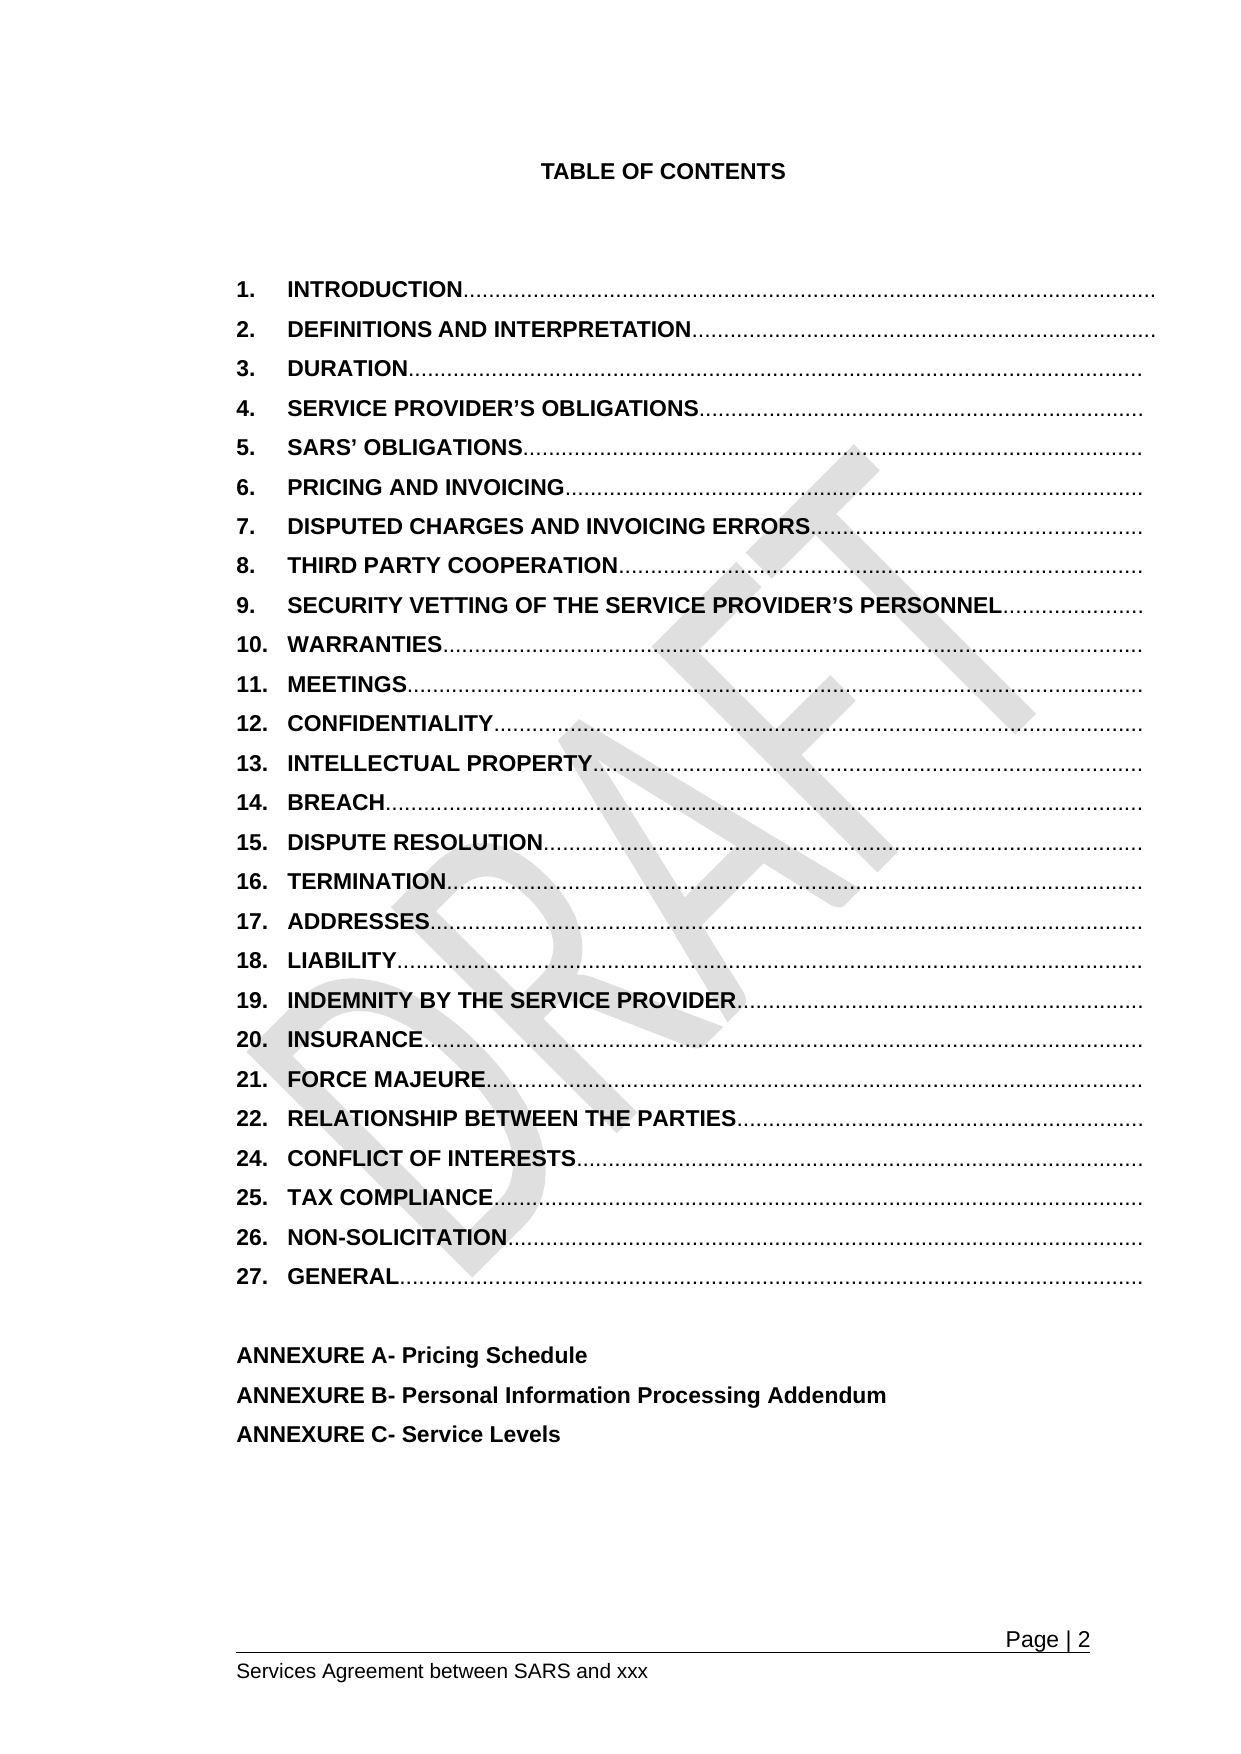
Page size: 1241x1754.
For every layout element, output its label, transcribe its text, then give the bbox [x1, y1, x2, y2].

text 8. THIRD PARTY COOPERATION 20 [236, 552, 1090, 579]
text 5. SARS’ OBLIGATIONS 17 [236, 434, 1090, 460]
text 25. TAX COMPLIANCE 35 [236, 1184, 1090, 1211]
text ANNEXURE B- Personal Information Processing Addendum [236, 1382, 1090, 1408]
text 21. FORCE MAJEURE 33 [236, 1066, 1090, 1092]
text ANNEXURE C- Service Levels [236, 1421, 1090, 1447]
text 19. INDEMNITY BY THE SERVICE PROVIDER 32 [236, 987, 1090, 1013]
text TABLE OF CONTENTS [236, 158, 1090, 184]
text 1. INTRODUCTION 3 [236, 276, 1090, 302]
text 14. BREACH 27 [236, 789, 1090, 816]
text 26. NON-SOLICITATION 36 [236, 1224, 1090, 1250]
text 13. INTELLECTUAL PROPERTY 26 [236, 750, 1090, 776]
text 12. CONFIDENTIALITY 24 [236, 710, 1090, 737]
text 24. CONFLICT OF INTERESTS 35 [236, 1145, 1090, 1171]
text 15. DISPUTE RESOLUTION 27 [236, 829, 1090, 855]
text 18. LIABILITY 31 [236, 947, 1090, 974]
text 20. INSURANCE 32 [236, 1026, 1090, 1053]
text 11. MEETINGS 23 [236, 671, 1090, 697]
text 27. GENERAL 36 [236, 1263, 1090, 1289]
text 6. PRICING AND INVOICING 18 [236, 473, 1090, 500]
text 3. DURATION 10 [236, 355, 1090, 381]
text 2. DEFINITIONS AND INTERPRETATION 3 [236, 316, 1090, 342]
text 22. RELATIONSHIP BETWEEN THE PARTIES 34 [236, 1105, 1090, 1132]
text 16. TERMINATION 28 [236, 868, 1090, 895]
text 10. WARRANTIES 22 [236, 631, 1090, 658]
text 4. SERVICE PROVIDER’S OBLIGATIONS 10 [236, 394, 1090, 421]
text ANNEXURE A- Pricing Schedule [236, 1342, 1090, 1368]
text 17. ADDRESSES 30 [236, 908, 1090, 934]
text 9. SECURITY VETTING OF THE SERVICE PROVIDER’S PERSONNEL 21 [236, 592, 1090, 618]
text 7. DISPUTED CHARGES AND INVOICING ERRORS 19 [236, 513, 1090, 539]
